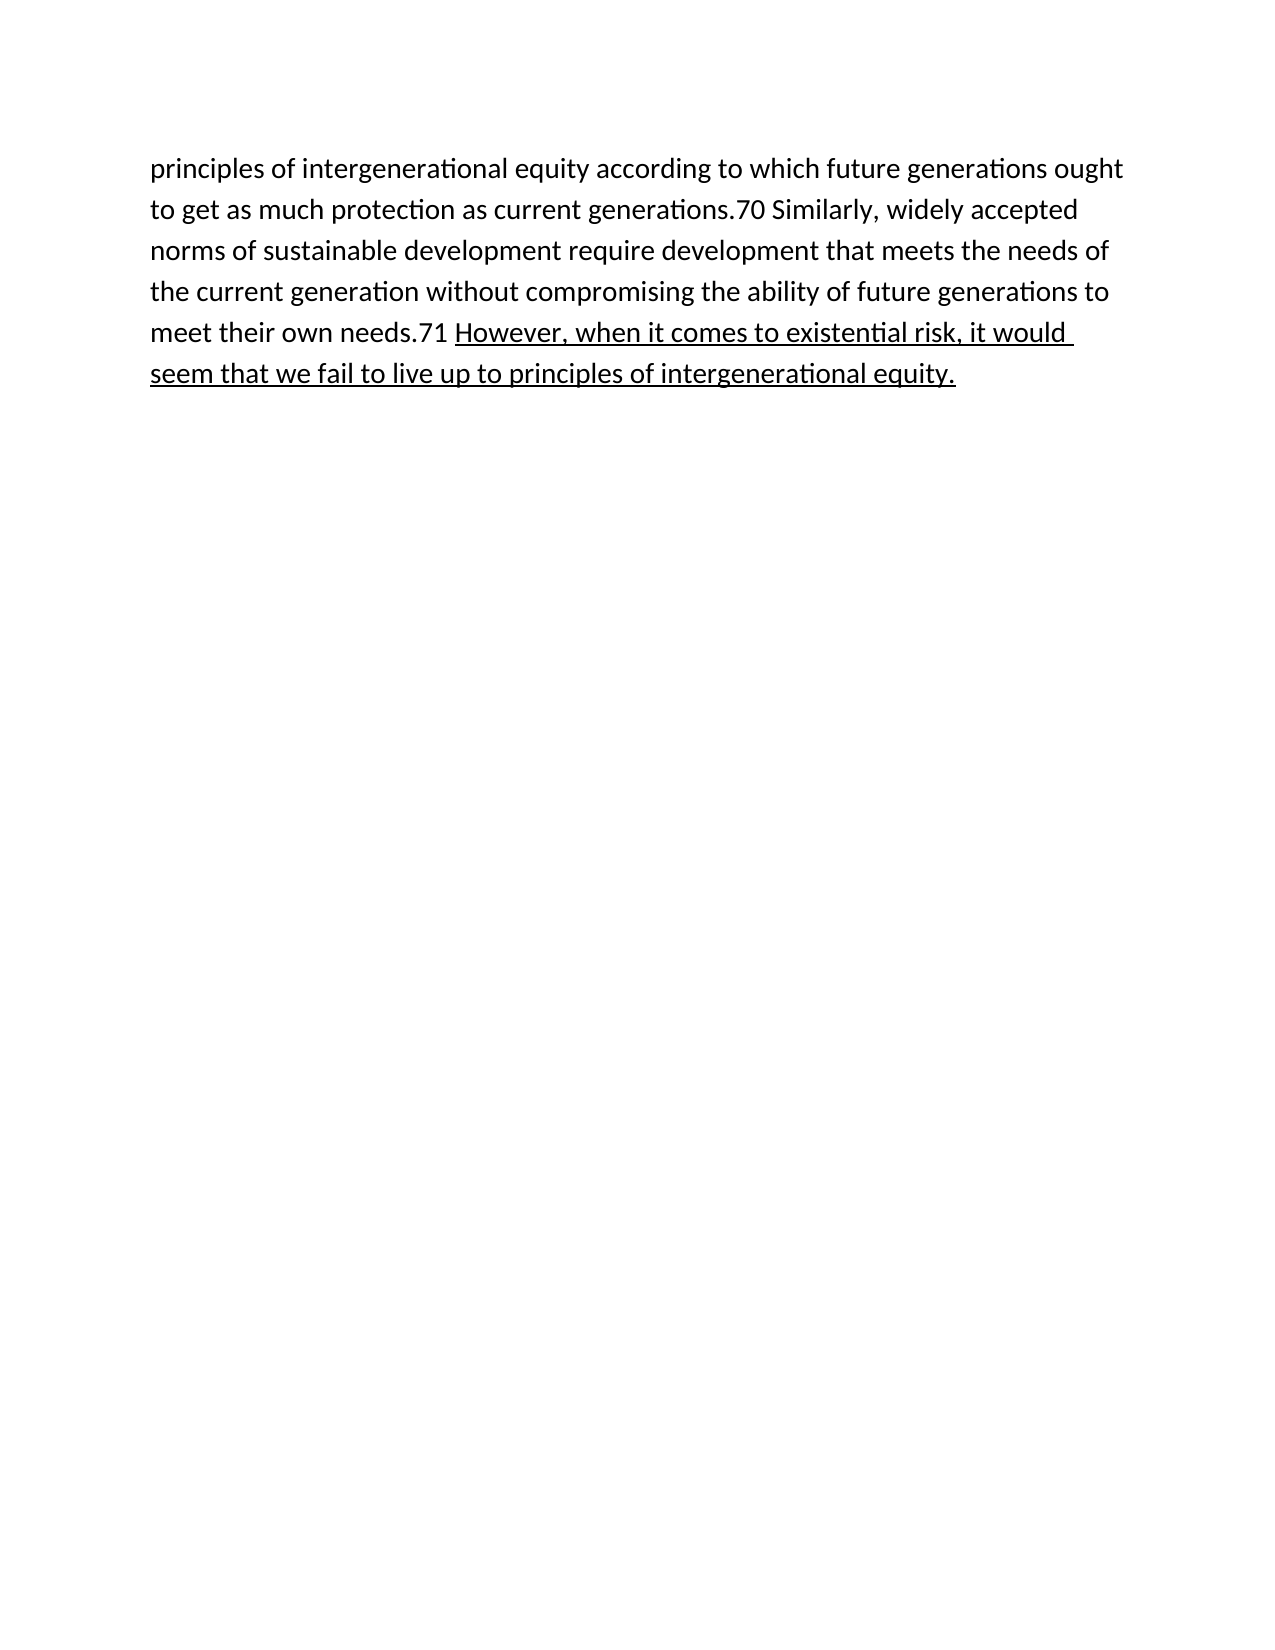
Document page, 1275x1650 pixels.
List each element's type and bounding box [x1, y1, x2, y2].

text [150, 150, 1125, 390]
